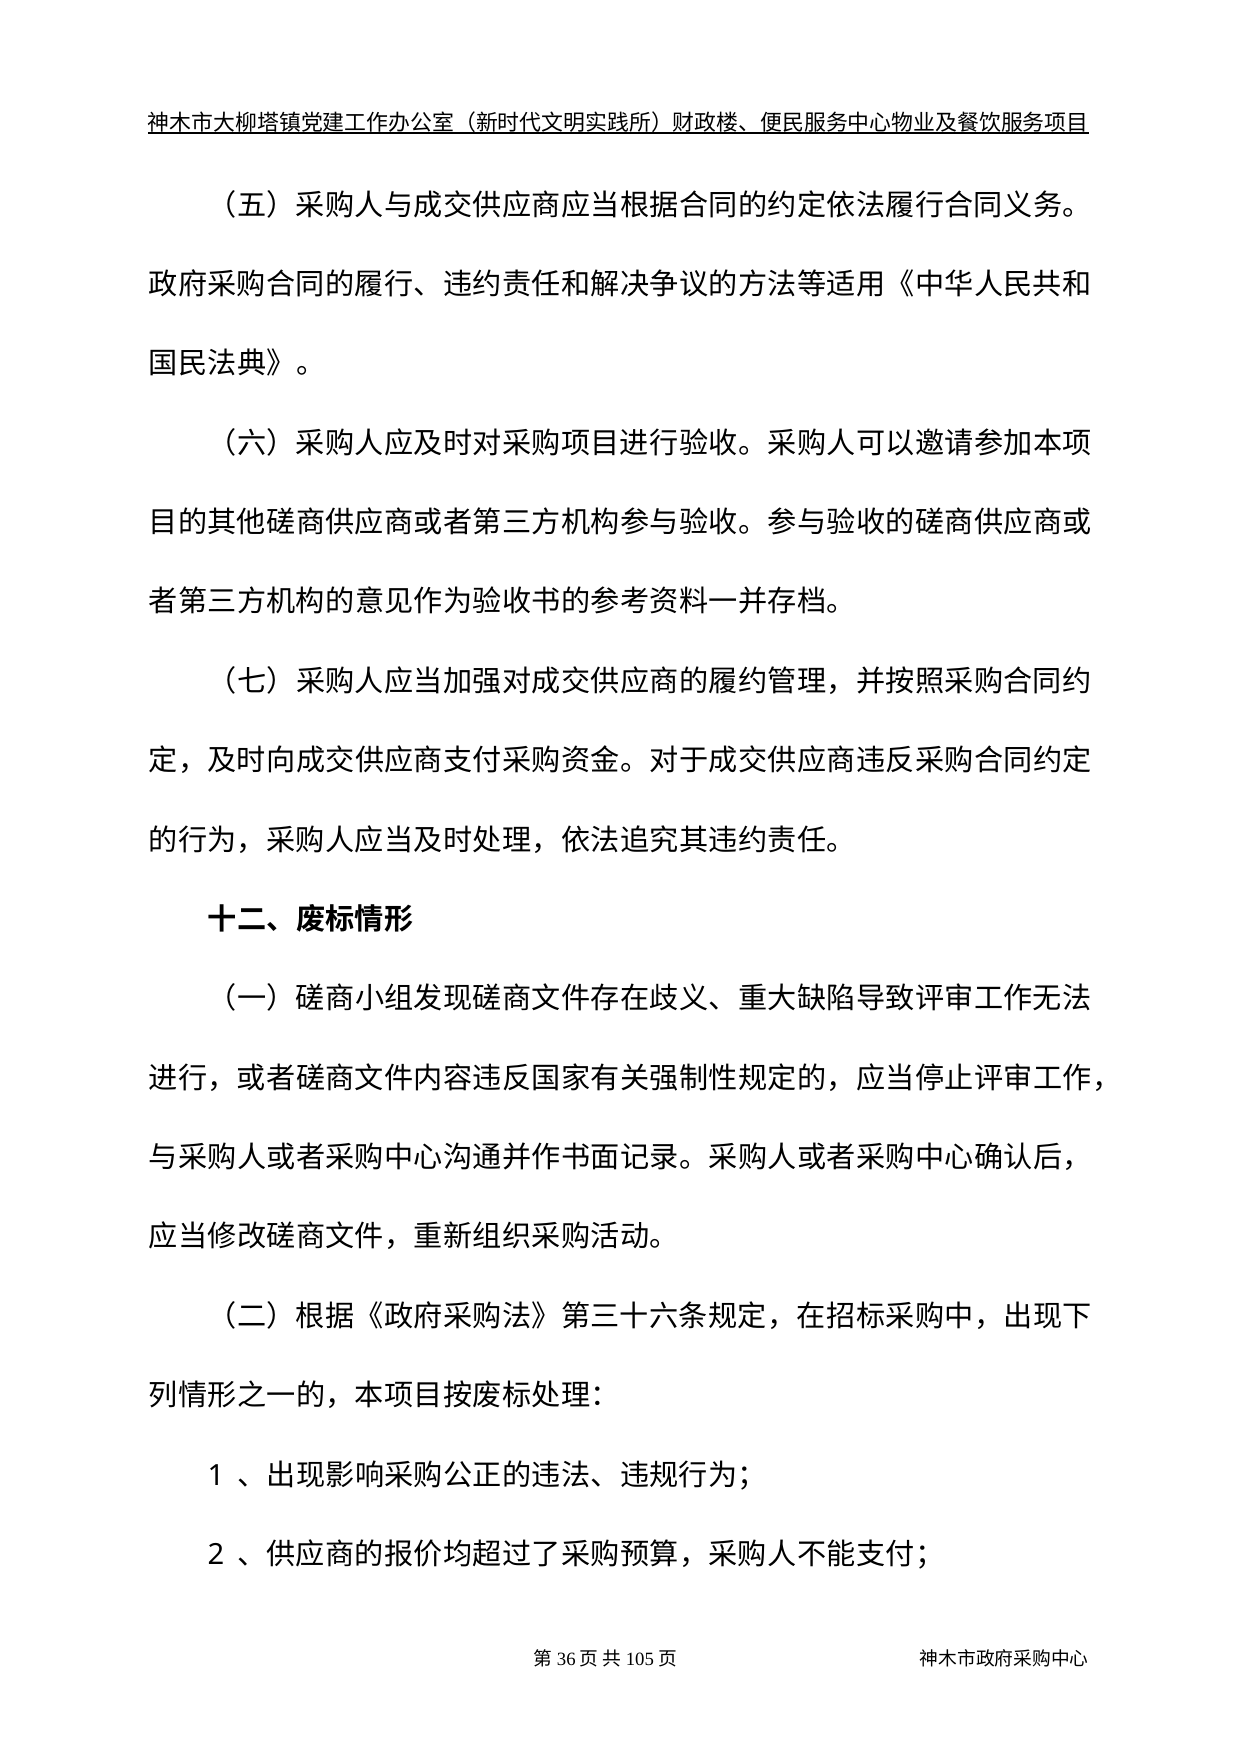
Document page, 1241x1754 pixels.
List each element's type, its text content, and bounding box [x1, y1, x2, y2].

text （五）采购人与成交供应商应当根据合同的约定依法履行合同义务。政府采购合同的履行、违约责任和解决争议的方法等适用《中华人民共和国民法典》。 [148, 163, 1092, 401]
text 2、供应商的报价均超过了采购预算，采购人不能支付； [148, 1512, 1092, 1591]
text （二）根据《政府采购法》第三十六条规定，在招标采购中，出现下列情形之一的，本项目按废标处理： [148, 1274, 1092, 1433]
text （六）采购人应及时对采购项目进行验收。采购人可以邀请参加本项目的其他磋商供应商或者第三方机构参与验收。参与验收的磋商供应商或者第三方机构的意见作为验收书的参考资料一并存档。 [148, 401, 1092, 639]
text （七）采购人应当加强对成交供应商的履约管理，并按照采购合同约定，及时向成交供应商支付采购资金。对于成交供应商违反采购合同约定的行为，采购人应当及时处理，依法追究其违约责任。 [148, 639, 1092, 877]
text （一）磋商小组发现磋商文件存在歧义、重大缺陷导致评审工作无法进行，或者磋商文件内容违反国家有关强制性规定的，应当停止评审工作，与采购人或者采购中心沟通并作书面记录。采购人或者采购中心确认后，应当修改磋商文件，重新组织采购活动。 [148, 956, 1092, 1274]
text 十二、废标情形 [148, 877, 1092, 956]
text 1、出现影响采购公正的违法、违规行为； [148, 1433, 1092, 1512]
